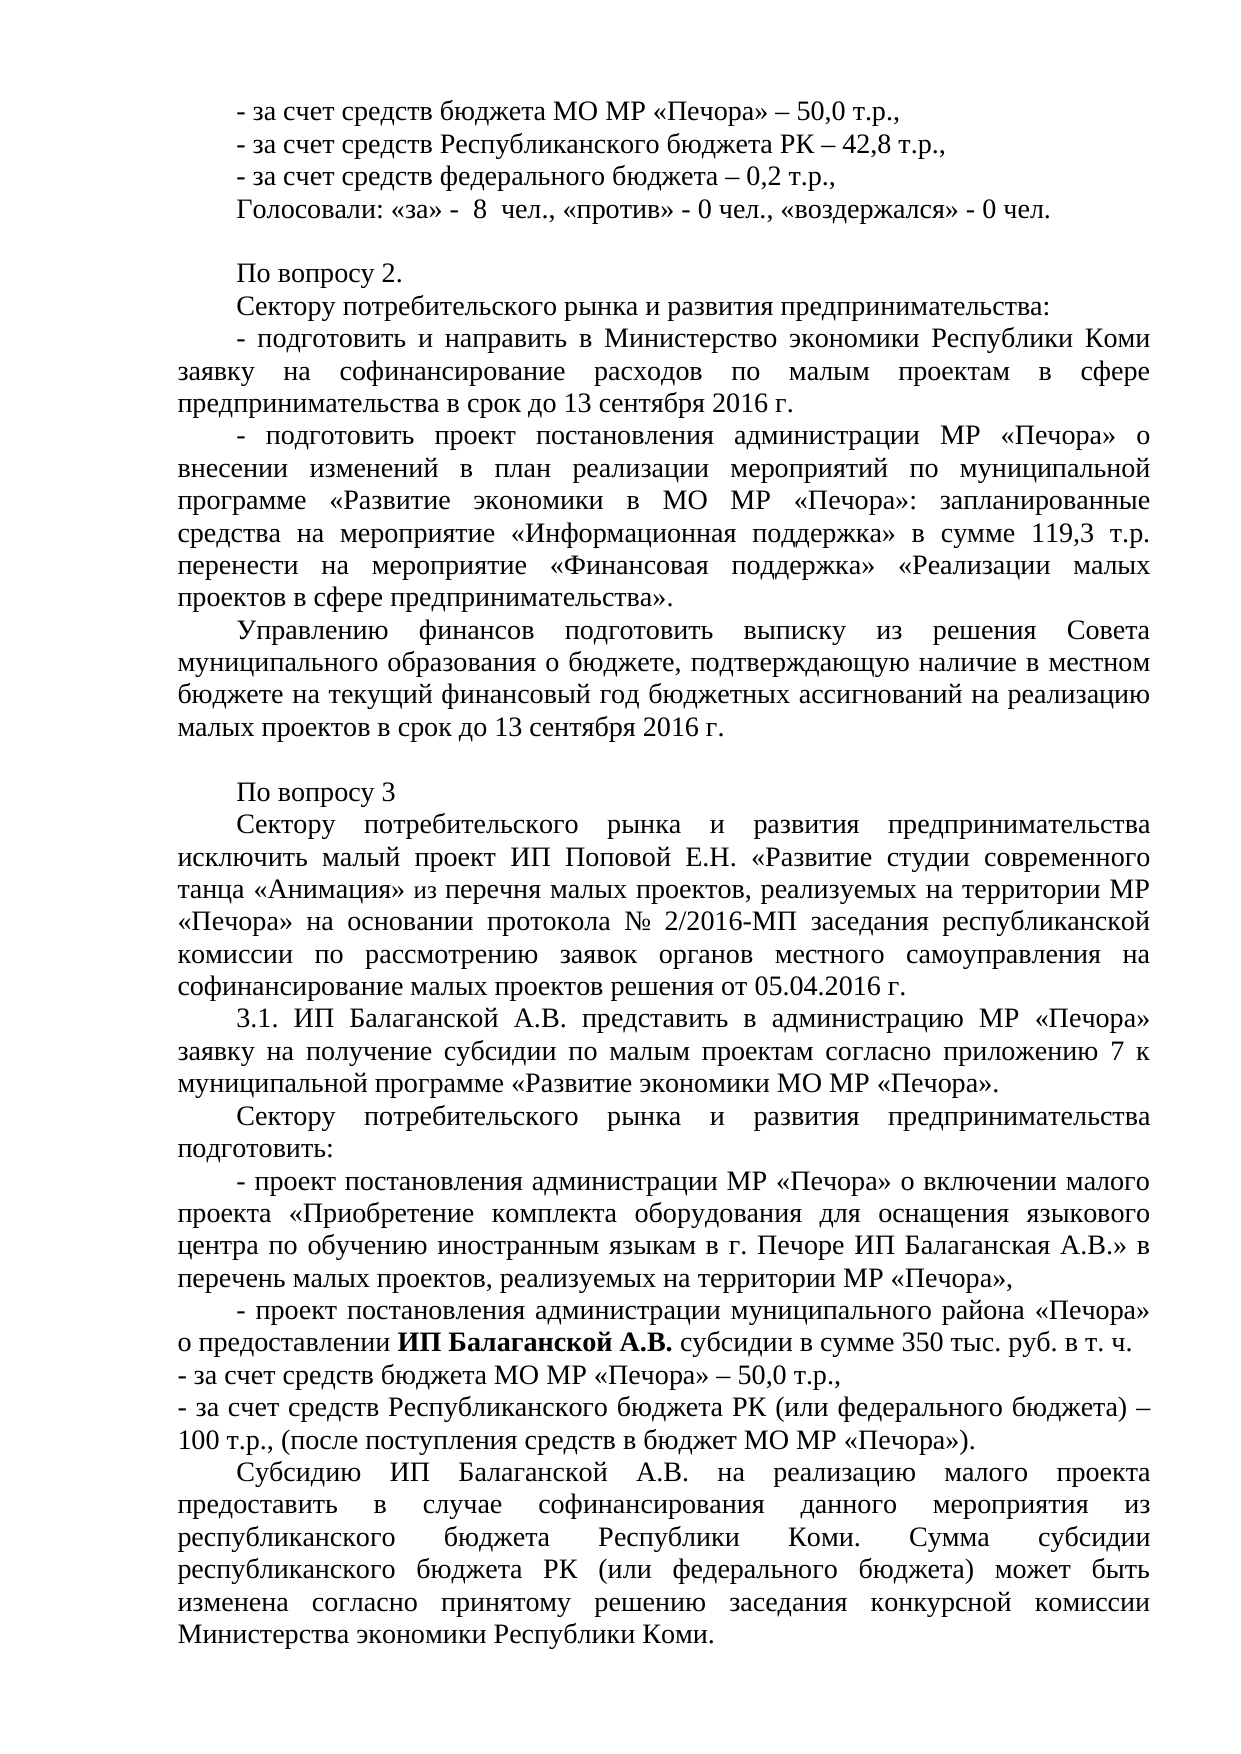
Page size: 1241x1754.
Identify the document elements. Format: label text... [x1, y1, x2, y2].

text Сектору потребительского рынка и развития предпринимательства исключить малый проект ИП Поповой Е.Н. «Развитие студии современного танца «Анимация» из перечня малых проектов, реализуемых на территории МР «Печора» на основании протокола № 2/2016-МП заседания республиканской комиссии по рассмотрению заявок органов местного самоуправления на софинансирование малых проектов решения от 05.04.2016 г. [177, 807, 1152, 1002]
text - за счет средств федерального бюджета – 0,2 т.р., [177, 159, 1152, 192]
text - подготовить проект постановления администрации МР «Печора» о внесении изменений в план реализации мероприятий по муниципальной программе «Развитие экономики в МО МР «Печора»: запланированные средства на мероприятие «Информационная поддержка» в сумме 119,3 т.р. перенести на мероприятие «Финансовая поддержка» «Реализации малых проектов в сфере предпринимательства». [177, 418, 1152, 613]
text - за счет средств Республиканского бюджета РК – 42,8 т.р., [177, 127, 1152, 159]
text - за счет средств бюджета МО МР «Печора» – 50,0 т.р., [177, 94, 1152, 127]
text - подготовить и направить в Министерство экономики Республики Коми заявку на софинансирование расходов по малым проектам в сфере предпринимательства в срок до 13 сентября 2016 г. [177, 321, 1152, 418]
text Голосовали: «за» - 8 чел., «против» - 0 чел., «воздержался» - 0 чел. [177, 192, 1152, 224]
text Сектору потребительского рынка и развития предпринимательства: [177, 289, 1152, 321]
text По вопросу 3 [177, 775, 1152, 807]
text - за счет средств бюджета МО МР «Печора» – 50,0 т.р., [177, 1358, 1152, 1390]
text Субсидию ИП Балаганской А.В. на реализацию малого проекта предоставить в случае софинансирования данного мероприятия из республиканского бюджета Республики Коми. Сумма субсидии республиканского бюджета РК (или федерального бюджета) может быть изменена согласно принятому решению заседания конкурсной комиссии Министерства экономики Республики Коми. [177, 1455, 1152, 1649]
text - проект постановления администрации муниципального района «Печора» о предоставлении ИП Балаганской А.В. субсидии в сумме 350 тыс. руб. в т. ч. [177, 1293, 1152, 1358]
text - за счет средств Республиканского бюджета РК (или федерального бюджета) – 100 т.р., (после поступления средств в бюджет МО МР «Печора»). [177, 1390, 1152, 1455]
text По вопросу 2. [177, 256, 1152, 289]
text 3.1. ИП Балаганской А.В. представить в администрацию МР «Печора» заявку на получение субсидии по малым проектам согласно приложению 7 к муниципальной программе «Развитие экономики МО МР «Печора». [177, 1002, 1152, 1099]
text - проект постановления администрации МР «Печора» о включении малого проекта «Приобретение комплекта оборудования для оснащения языкового центра по обучению иностранным языкам в г. Печоре ИП Балаганская А.В.» в перечень малых проектов, реализуемых на территории МР «Печора», [177, 1163, 1152, 1293]
text Управлению финансов подготовить выписку из решения Совета муниципального образования о бюджете, подтверждающую наличие в местном бюджете на текущий финансовый год бюджетных ассигнований на реализацию малых проектов в срок до 13 сентября 2016 г. [177, 613, 1152, 742]
text Сектору потребительского рынка и развития предпринимательства подготовить: [177, 1099, 1152, 1163]
